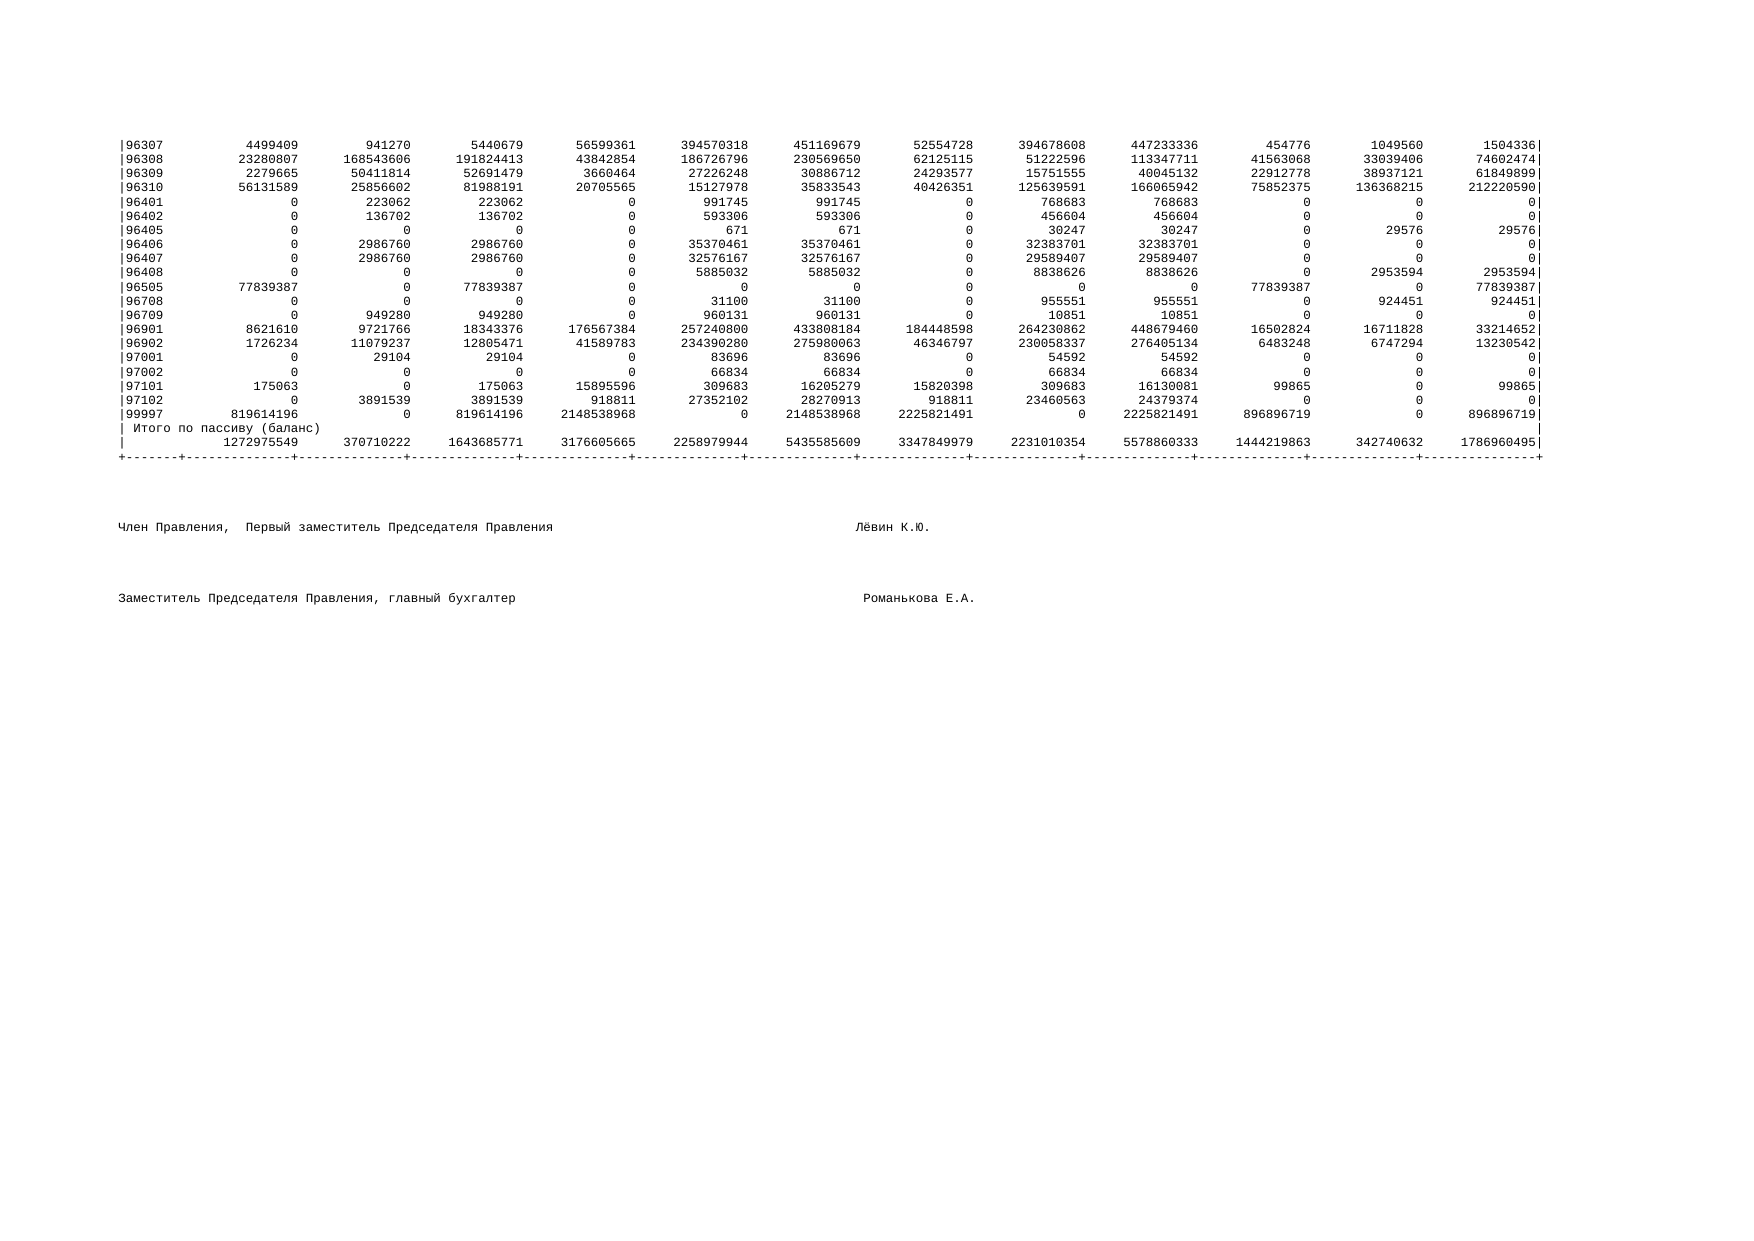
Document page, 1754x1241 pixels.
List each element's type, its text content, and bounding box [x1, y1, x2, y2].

text |97001 0 29104 29104 0 83696 83696 0 54592 54592 0 0 0| [118, 351, 1636, 366]
text |96406 0 2986760 2986760 0 35370461 35370461 0 32383701 32383701 0 0 0| [118, 238, 1636, 252]
text | 1272975549 370710222 1643685771 3176605665 2258979944 5435585609 3347849979 2231010354 5578860333 1444219863 342740632 1786960495| [118, 436, 1636, 451]
text |96408 0 0 0 0 5885032 5885032 0 8838626 8838626 0 2953594 2953594| [118, 266, 1636, 281]
text |96407 0 2986760 2986760 0 32576167 32576167 0 29589407 29589407 0 0 0| [118, 252, 1636, 266]
text |99997 819614196 0 819614196 2148538968 0 2148538968 2225821491 0 2225821491 896896719 0 896896719| [118, 408, 1636, 422]
text |96505 77839387 0 77839387 0 0 0 0 0 0 77839387 0 77839387| [118, 281, 1636, 295]
text |96901 8621610 9721766 18343376 176567384 257240800 433808184 184448598 264230862 448679460 16502824 16711828 33214652| [118, 323, 1636, 337]
text |96308 23280807 168543606 191824413 43842854 186726796 230569650 62125115 51222596 113347711 41563068 33039406 74602474| [118, 153, 1636, 167]
text +-------+--------------+--------------+--------------+--------------+--------------+--------------+--------------+--------------+--------------+--------------+--------------+---------------+ [118, 451, 1636, 465]
text Заместитель Председателя Правления, главный бухгалтер Романькова Е.А. [118, 592, 1636, 606]
text |96402 0 136702 136702 0 593306 593306 0 456604 456604 0 0 0| [118, 210, 1636, 224]
text |96709 0 949280 949280 0 960131 960131 0 10851 10851 0 0 0| [118, 309, 1636, 323]
text |97002 0 0 0 0 66834 66834 0 66834 66834 0 0 0| [118, 366, 1636, 380]
text |96405 0 0 0 0 671 671 0 30247 30247 0 29576 29576| [118, 224, 1636, 238]
text |97102 0 3891539 3891539 918811 27352102 28270913 918811 23460563 24379374 0 0 0| [118, 394, 1636, 408]
text |96310 56131589 25856602 81988191 20705565 15127978 35833543 40426351 125639591 166065942 75852375 136368215 212220590| [118, 181, 1636, 196]
text |96708 0 0 0 0 31100 31100 0 955551 955551 0 924451 924451| [118, 295, 1636, 309]
text |96309 2279665 50411814 52691479 3660464 27226248 30886712 24293577 15751555 40045132 22912778 38937121 61849899| [118, 167, 1636, 181]
text Член Правления, Первый заместитель Председателя Правления Лёвин К.Ю. [118, 521, 1636, 536]
text |96401 0 223062 223062 0 991745 991745 0 768683 768683 0 0 0| [118, 196, 1636, 210]
text |96307 4499409 941270 5440679 56599361 394570318 451169679 52554728 394678608 447233336 454776 1049560 1504336| [118, 139, 1636, 153]
text | Итого по пассиву (баланс) | [118, 422, 1636, 436]
text |97101 175063 0 175063 15895596 309683 16205279 15820398 309683 16130081 99865 0 99865| [118, 380, 1636, 394]
text |96902 1726234 11079237 12805471 41589783 234390280 275980063 46346797 230058337 276405134 6483248 6747294 13230542| [118, 337, 1636, 351]
